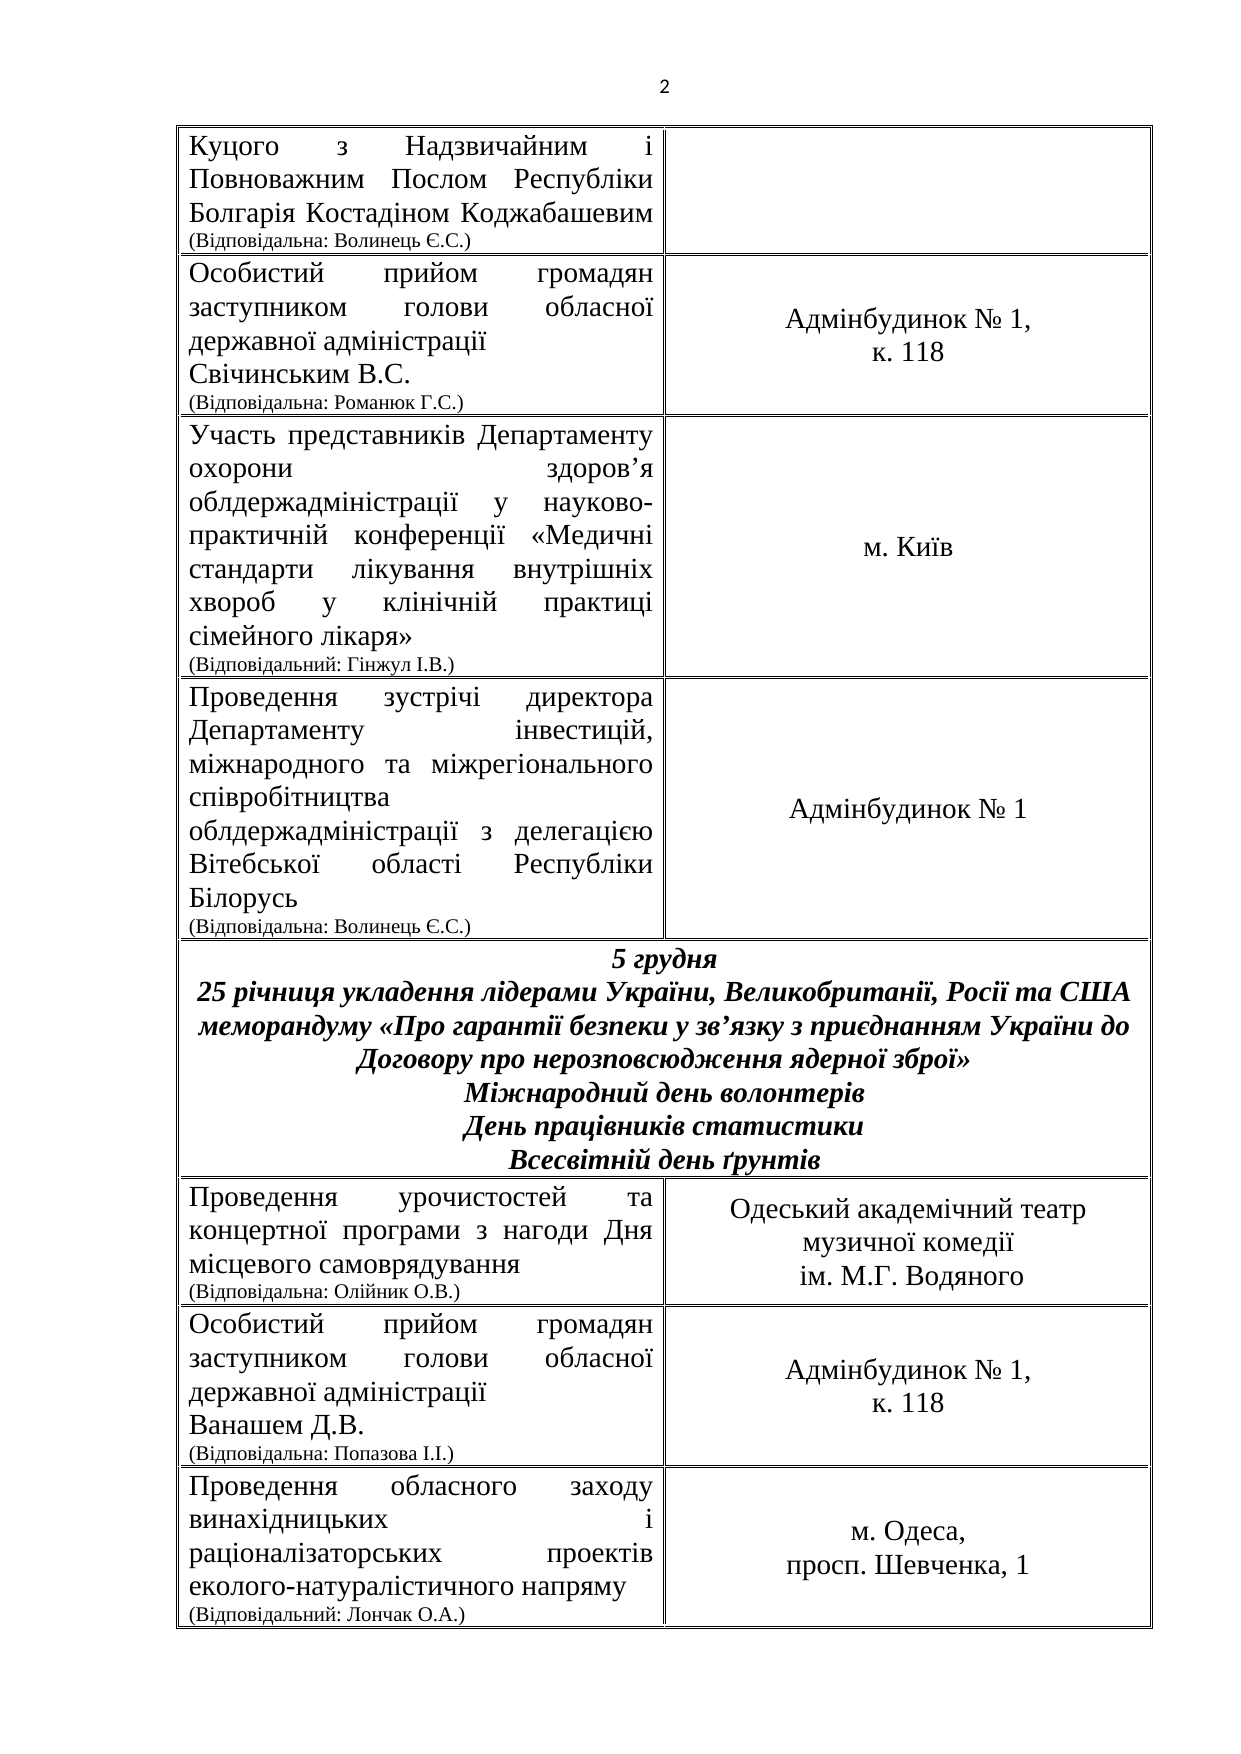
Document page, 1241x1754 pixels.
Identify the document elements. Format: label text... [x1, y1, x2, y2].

table_cell Одеський академічний театр музичної комедії ім. М.Г. Водяного [666, 1176, 1150, 1303]
table_cell м. Одеса [664, 128, 1150, 252]
table_cell Адмінбудинок № 1, к. 118 [666, 253, 1150, 414]
table_cell Особистий прийом громадян заступником голови обласної державної адміністрації Свічинським В.С. (Відповідальна: Романюк Г.С.) [179, 253, 663, 414]
table_cell Адмінбудинок № 1, к. 118 [666, 1304, 1150, 1465]
table_cell Особистий прийом громадян заступником голови обласної державної адміністрації Ванашем Д.В. (Відповідальна: Попазова І.І.) [179, 1304, 663, 1465]
table_cell Адмінбудинок № 1 [666, 676, 1150, 938]
table_cell 5 грудня 25 річниця укладення лідерами України, Великобританії, Росії та США меморандуму «Про гарантії безпеки у зв’язку з приєднанням України до Договору про нерозповсюдження ядерної зброї» Міжнародний день волонтерів День працівників статистики Всесвітній день ґрунтів [179, 938, 1150, 1176]
table_cell Участь представників Департаменту охорони здоров’я облдержадміністрації у науково-практичній конференції «Медичні стандарти лікування внутрішніх хвороб у клінічній практиці сімейного лікаря» (Відповідальний: Гінжул І.В.) [179, 414, 663, 676]
table_cell Проведення зустрічі директора Департаменту інвестицій, міжнародного та міжрегіонального співробітництва облдержадміністрації з делегацією Вітебської області Республіки Білорусь (Відповідальна: Волинець Є.С.) [179, 676, 663, 938]
table_cell м. Одеса, просп. Шевченка, 1 [664, 1465, 1150, 1626]
table_cell м. Київ [666, 414, 1150, 676]
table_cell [179, 128, 664, 252]
table_cell Проведення обласного заходу винахідницьких і раціоналізаторських проектів еколого-натуралістичного напряму (Відповідальний: Лончак О.А.) [179, 1465, 664, 1626]
table_cell Проведення урочистостей та концертної програми з нагоди Дня місцевого самоврядування (Відповідальна: Олійник О.В.) [179, 1176, 663, 1303]
